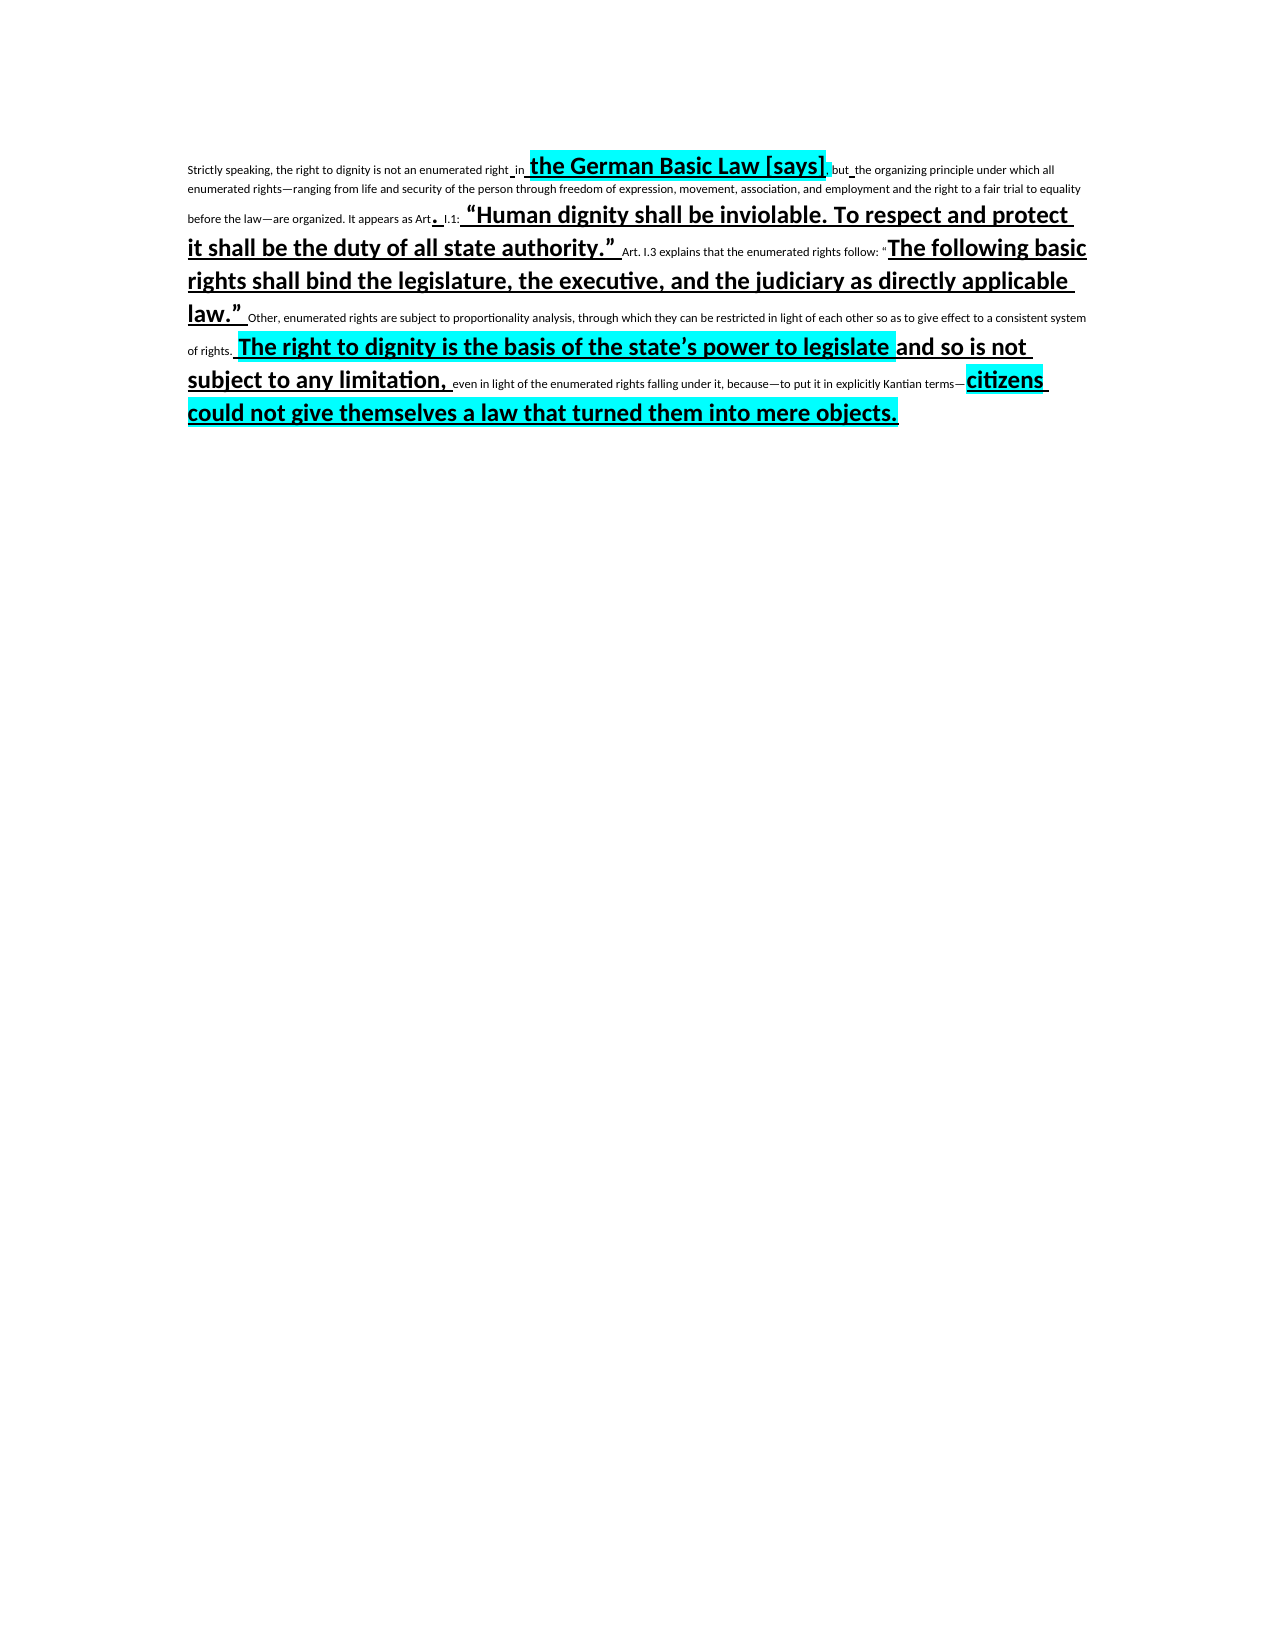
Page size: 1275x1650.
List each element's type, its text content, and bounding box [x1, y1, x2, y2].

text Strictly speaking, the right to dignity is not an enumerated right in the German Basic Law [says], but the organizing principle under which all enumerated rights—ranging from life and security of the person through freedom of expression, movement, association, and employment and the right to a fair trial to equality before the law—are organized. It appears as Art. I.1: “Human dignity shall be inviolable. To respect and protect it shall be the duty of all state authority.” Art. I.3 explains that the enumerated rights follow: “The following basic rights shall bind the legislature, the executive, and the judiciary as directly applicable law.” Other, enumerated rights are subject to proportionality analysis, through which they can be restricted in light of each other so as to give effect to a consistent system of rights. The right to dignity is the basis of the state’s power to legislate and so is not subject to any limitation, even in light of the enumerated rights falling under it, because—to put it in explicitly Kantian terms—citizens could not give themselves a law that turned them into mere objects. [187, 150, 1087, 427]
